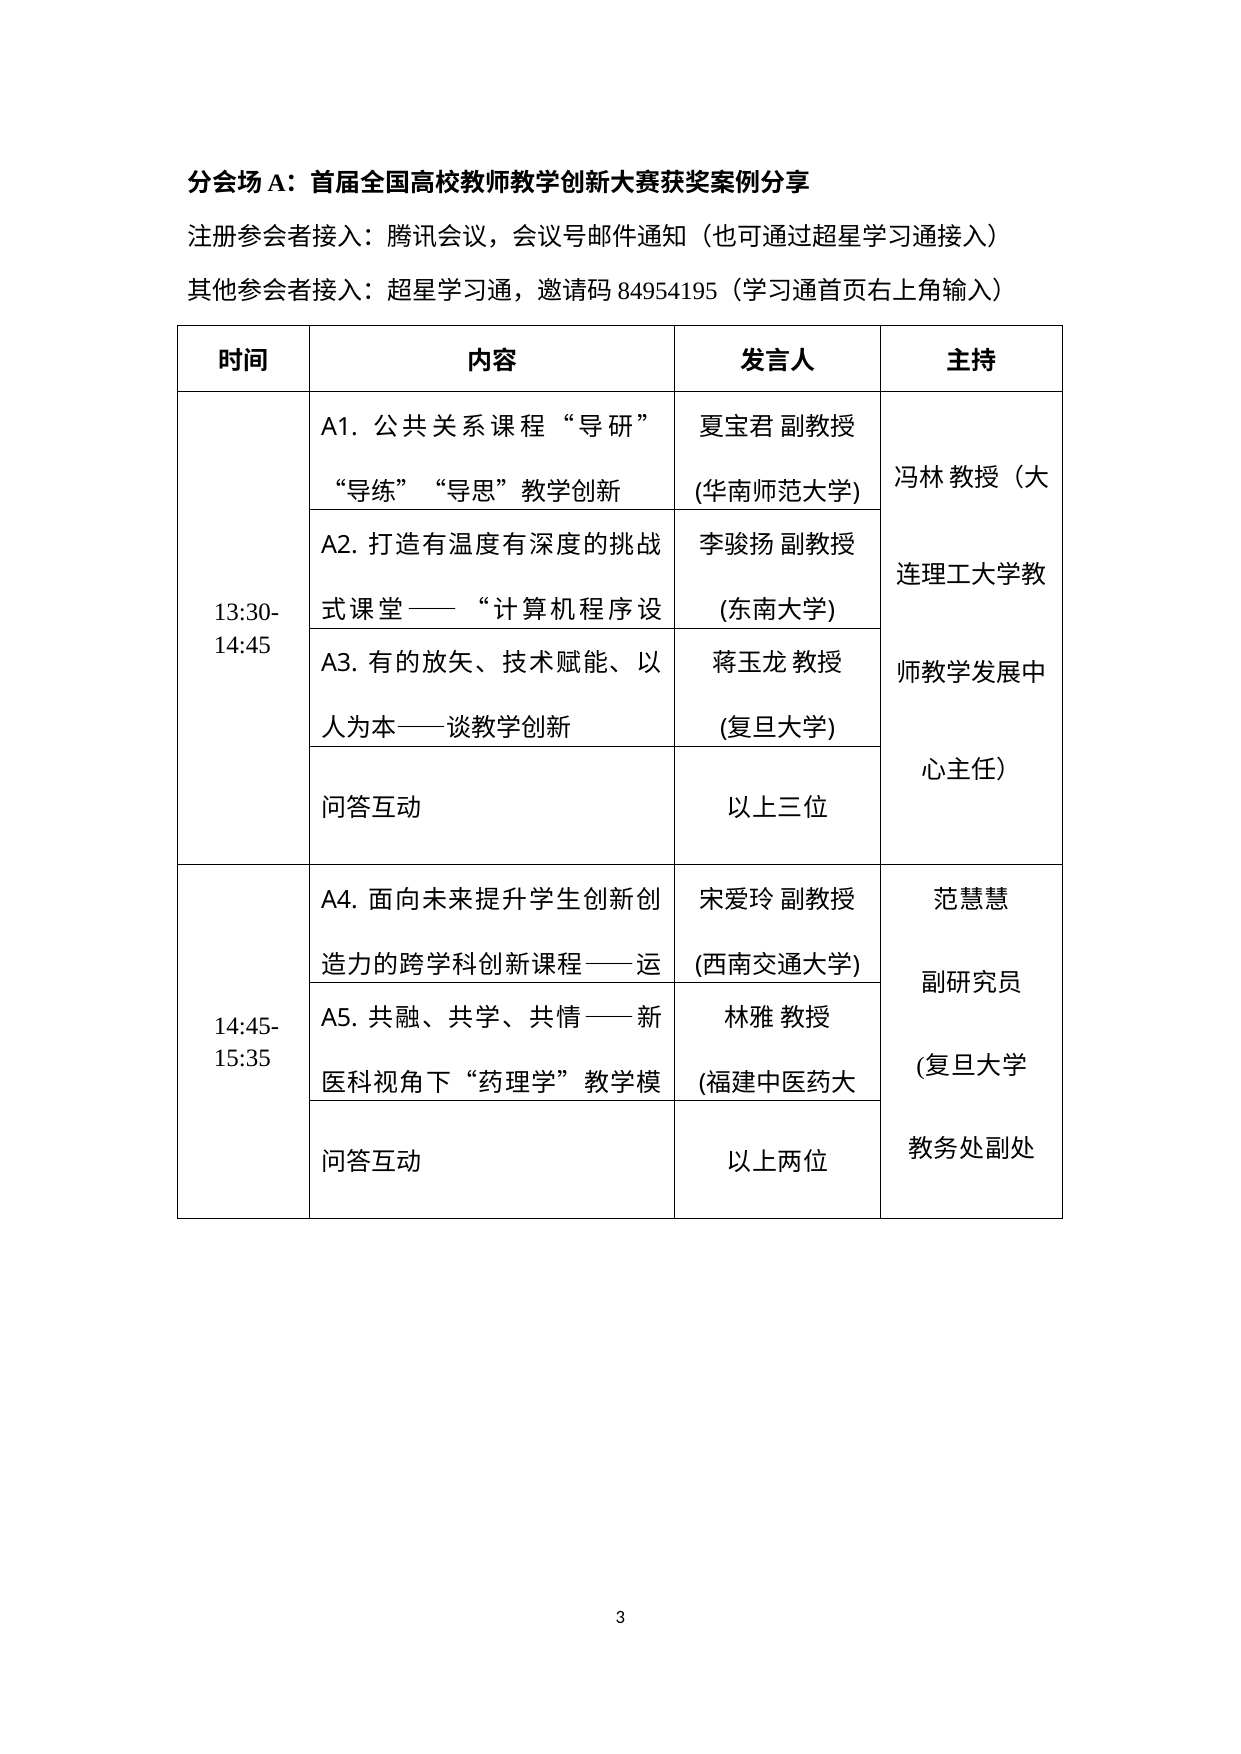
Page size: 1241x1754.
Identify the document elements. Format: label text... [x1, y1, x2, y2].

table_cell 夏宝君 副教授 (华南师范大学) [675, 392, 880, 509]
table_header 发言人 [675, 326, 880, 391]
table_cell 问答互动 [310, 747, 674, 864]
table_cell A4. 面向未来提升学生创新创造力的跨学科创新课程——运动、科技与智慧人生 [310, 865, 674, 982]
table_cell 以上三位 [675, 747, 880, 864]
table_cell A2. 打造有温度有深度的挑战式课堂——“计算机程序设计”创新案例分享 [310, 510, 674, 627]
text 分会场A：首届全国高校教师教学创新大赛获奖案例分享 [187, 162, 1053, 198]
table_cell 林雅 教授 (福建中医药大学) [675, 983, 880, 1100]
table_cell A1. 公共关系课程“导研”“导练”“导思”教学创新 [310, 392, 674, 509]
table_cell 范慧慧 副研究员 (复旦大学 教务处副处长、教师教学发展中心常务副主任) [881, 865, 1062, 1218]
text 其他参会者接入：超星学习通，邀请码84954195（学习通首页右上角输入） [187, 271, 1053, 307]
table_cell 14:45- 15:35 [178, 865, 309, 1218]
table_cell 13:30- 14:45 [178, 392, 309, 864]
table_cell 宋爱玲 副教授 (西南交通大学) [675, 865, 880, 982]
table_cell 蒋玉龙 教授 (复旦大学) [675, 629, 880, 746]
table_header 时间 [178, 326, 309, 391]
text 注册参会者接入：腾讯会议，会议号邮件通知（也可通过超星学习通接入） [187, 216, 1053, 253]
table_cell 以上两位 [675, 1101, 880, 1218]
table_header 主持 [881, 326, 1062, 391]
table_header 内容 [310, 326, 674, 391]
table_cell A5. 共融、共学、共情——新医科视角下“药理学”教学模式的探索 [310, 983, 674, 1100]
table_cell 问答互动 [310, 1101, 674, 1218]
table_cell A3. 有的放矢、技术赋能、以人为本——谈教学创新 [310, 629, 674, 746]
table_cell 冯林 教授（大连理工大学教师教学发展中心主任） [881, 392, 1062, 864]
table_cell 李骏扬 副教授 (东南大学) [675, 510, 880, 627]
